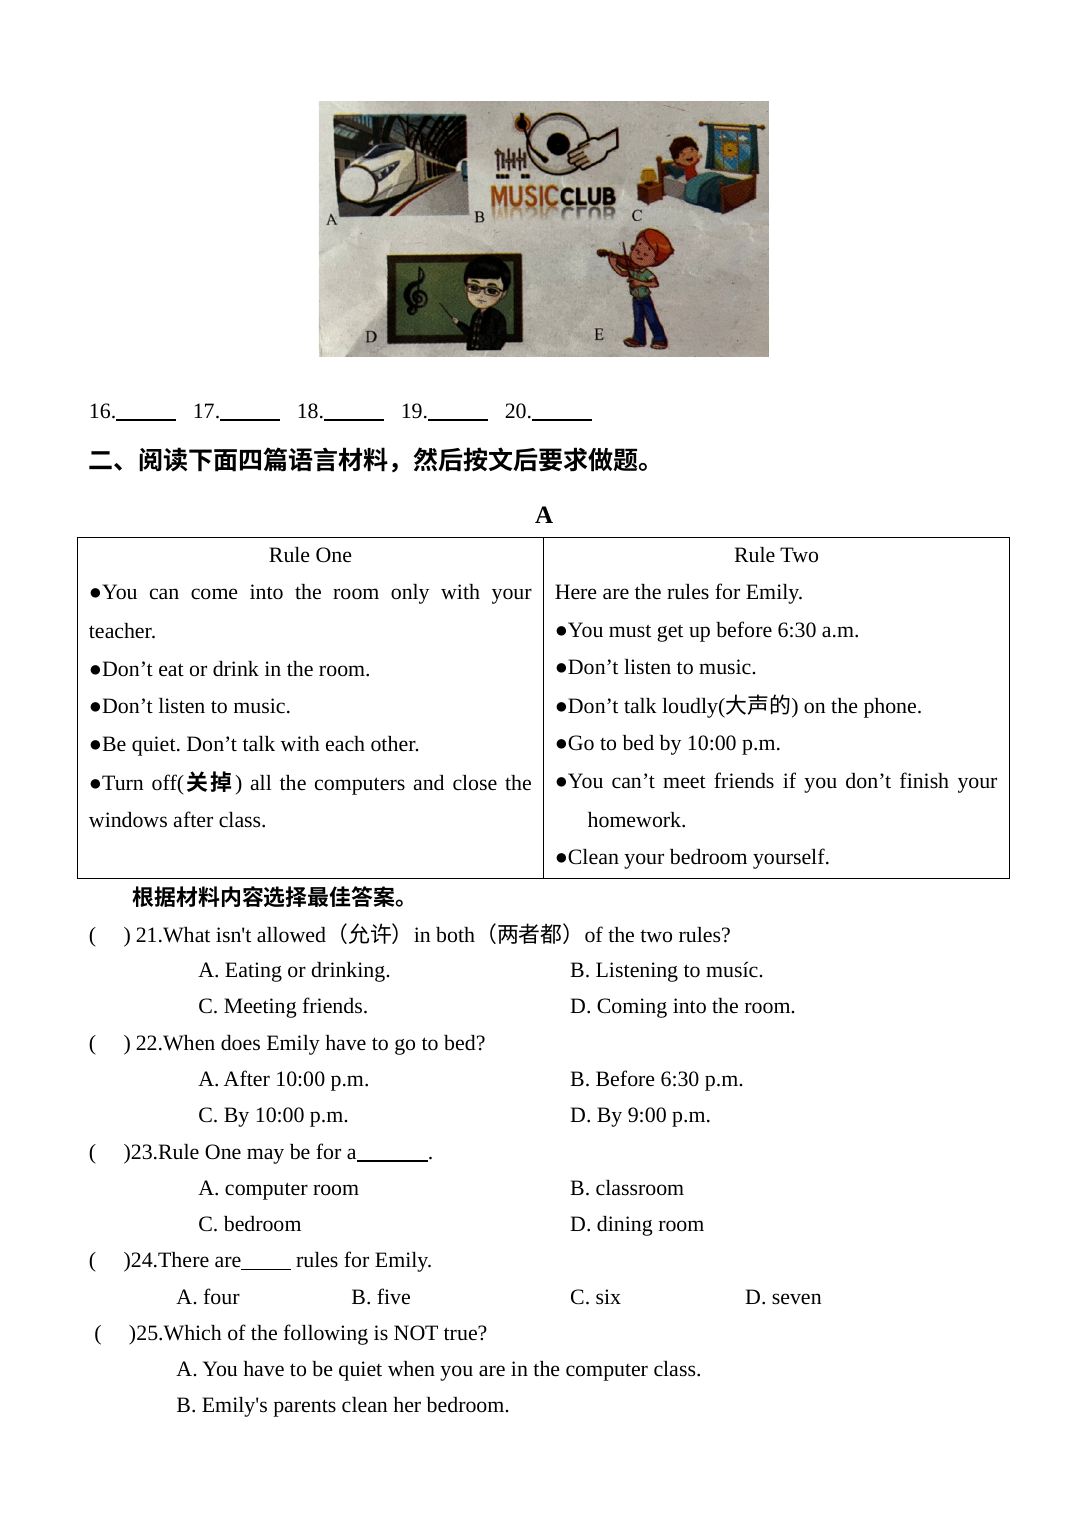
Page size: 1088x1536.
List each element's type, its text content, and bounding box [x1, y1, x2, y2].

text ( ) 22.When does Emily have to go to bed? [89, 1026, 999, 1058]
table_header Rule Two Here are the rules for Emily. ●You must get up before 6:30 a.m. ●Don’t listen to music. ●Don’t talk loudly(大声的) on the phone. ●Go to bed by 10:00 p.m. ●You can’t meet friends if you don’t finish your homework. ●Clean your bedroom yourself. [544, 538, 1009, 878]
text A [89, 499, 999, 531]
text A. computer room B. classroom [198, 1171, 999, 1204]
text A. You have to be quiet when you are in the computer class. [176, 1352, 999, 1385]
text C. Meeting friends. D. Coming into the room. [198, 990, 999, 1022]
text ( ) 21.What isn't allowed（允许）in both（两者都）of the two rules? [89, 916, 999, 949]
text C. By 10:00 p.m. D. By 9:00 p.m. [198, 1099, 999, 1131]
text B. Emily's parents clean her bedroom. [176, 1389, 999, 1421]
table_header Rule One ●You can come into the room only with your teacher. ●Don’t eat or drink in the room. ●Don’t listen to music. ●Be quiet. Don’t talk with each other. ●Turn off(关掉) all the computers and close the windows after class. [78, 538, 543, 878]
text 根据材料内容选择最佳答案。 [89, 879, 999, 912]
text ( )25.Which of the following is NOT true? [89, 1316, 999, 1349]
text A. Eating or drinking. B. Listening to musíc. [198, 953, 999, 986]
text A. four B. five C. six D. seven [176, 1280, 999, 1312]
text 16. 17. 18. 19. 20. [89, 394, 999, 426]
text 二、阅读下面四篇语言材料，然后按文后要求做题。 [89, 426, 999, 491]
text C. bedroom D. dining room [198, 1207, 999, 1240]
text ( )24.There are rules for Emily. [89, 1244, 999, 1276]
text ( )23.Rule One may be for a . [89, 1135, 999, 1167]
picture [318, 101, 769, 357]
text A. After 10:00 p.m. B. Before 6:30 p.m. [198, 1062, 999, 1095]
